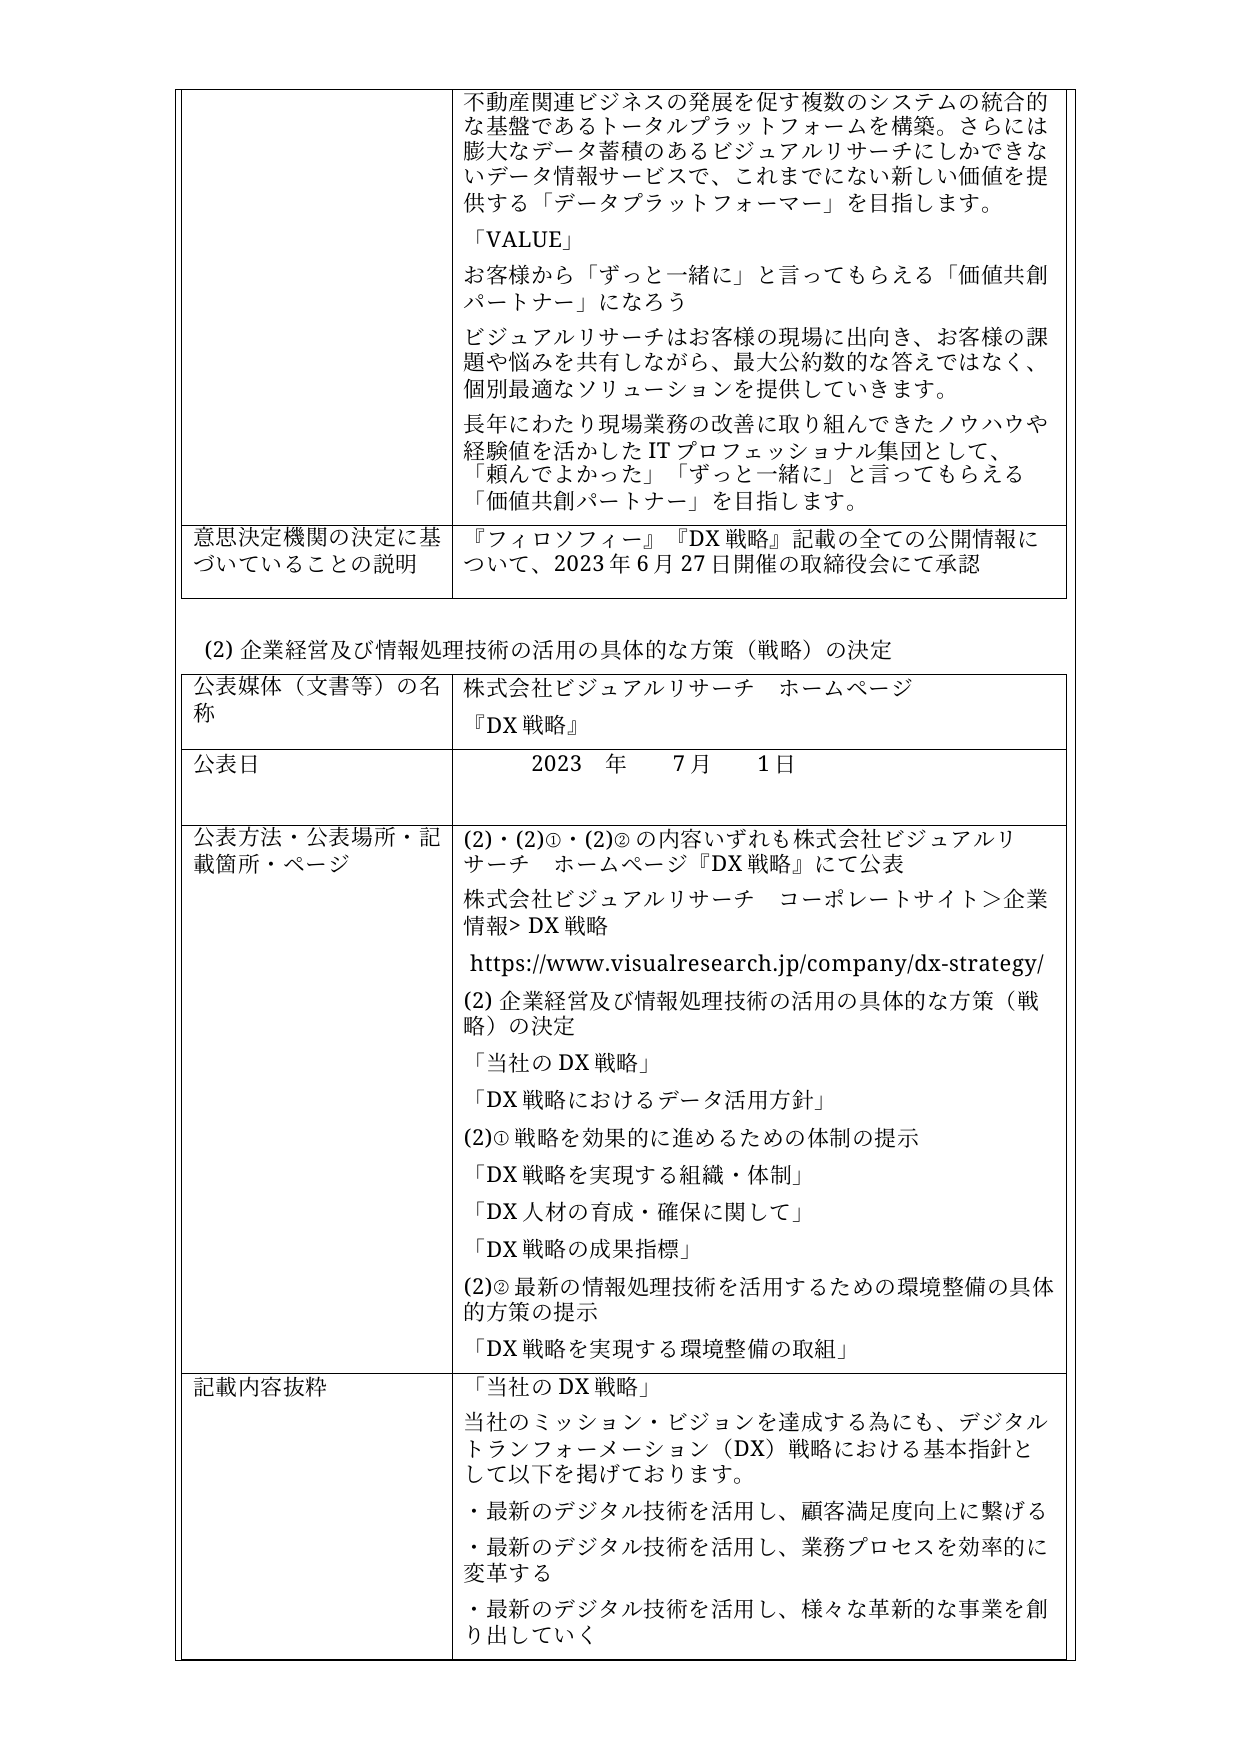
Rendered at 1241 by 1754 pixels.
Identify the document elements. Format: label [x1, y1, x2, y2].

table_cell [176, 90, 1075, 1660]
